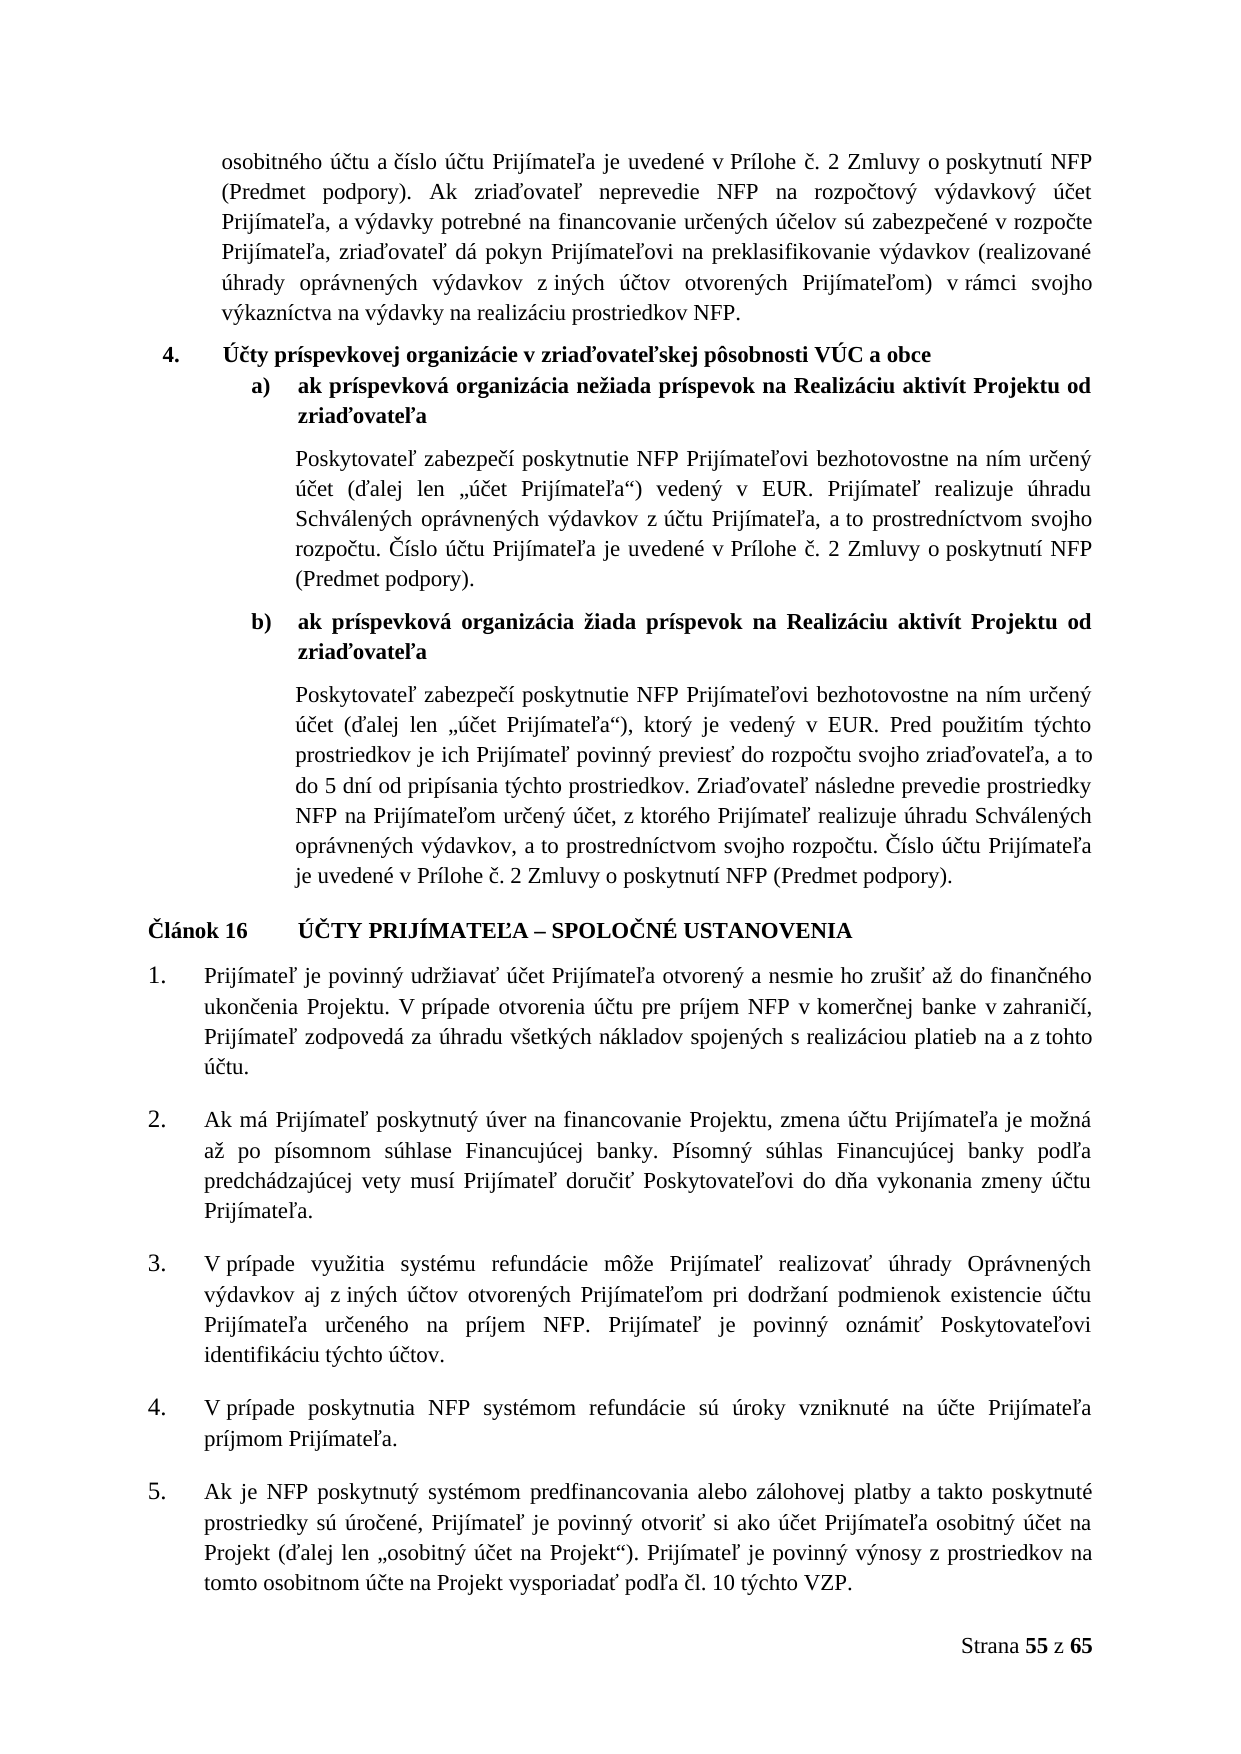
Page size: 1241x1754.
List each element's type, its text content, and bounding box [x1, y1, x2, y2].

list V prípade využitia systému refundácie môže Prijímateľ realizovať úhrady Oprávnených výdavkov aj z iných účtov otvorených Prijímateľom pri dodržaní podmienok existencie účtu Prijímateľa určeného na príjem NFP. Prijímateľ je povinný oznámiť Poskytovateľovi identifikáciu týchto účtov. [148, 1248, 1092, 1368]
list ak príspevková organizácia žiada príspevok na Realizáciu aktivít Projektu od zriaďovateľa [251, 608, 1092, 665]
list V prípade poskytnutia NFP systémom refundácie sú úroky vzniknuté na účte Prijímateľa príjmom Prijímateľa. [148, 1392, 1092, 1451]
text Poskytovateľ zabezpečí poskytnutie NFP Prijímateľovi bezhotovostne na ním určený účet (ďalej len „účet Prijímateľa“), ktorý je vedený v EUR. Pred použitím týchto prostriedkov je ich Prijímateľ povinný previesť do rozpočtu svojho zriaďovateľa, a to do 5 dní od pripísania týchto prostriedkov. Zriaďovateľ následne prevedie prostriedky NFP na Prijímateľom určený účet, z ktorého Prijímateľ realizuje úhradu Schválených oprávnených výdavkov, a to prostredníctvom svojho rozpočtu. Číslo účtu Prijímateľa je uvedené v Prílohe č. 2 Zmluvy o poskytnutí NFP (Predmet podpory). [295, 681, 1092, 889]
text Článok 16 ÚČtY PrijímateľA – SPOLOČNÉ USTANOVENIA [148, 917, 1092, 944]
list Ak je NFP poskytnutý systémom predfinancovania alebo zálohovej platby a takto poskytnuté prostriedky sú úročené, Prijímateľ je povinný otvoriť si ako účet Prijímateľa osobitný účet na Projekt (ďalej len „osobitný účet na Projekt“). Prijímateľ je povinný výnosy z prostriedkov na tomto osobitnom účte na Projekt vysporiadať podľa čl. 10 týchto VZP. [148, 1476, 1092, 1595]
list Ak má Prijímateľ poskytnutý úver na financovanie Projektu, zmena účtu Prijímateľa je možná až po písomnom súhlase Financujúcej banky. Písomný súhlas Financujúcej banky podľa predchádzajúcej vety musí Prijímateľ doručiť Poskytovateľovi do dňa vykonania zmeny účtu Prijímateľa. [148, 1104, 1092, 1224]
text Poskytovateľ zabezpečí poskytnutie NFP Prijímateľovi bezhotovostne na ním určený účet (ďalej len „účet Prijímateľa“) vedený v EUR. Prijímateľ realizuje úhradu Schválených oprávnených výdavkov z účtu Prijímateľa, a to prostredníctvom svojho rozpočtu. Číslo účtu Prijímateľa je uvedené v Prílohe č. 2 Zmluvy o poskytnutí NFP (Predmet podpory). [295, 444, 1092, 592]
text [221, 148, 1092, 325]
list Prijímateľ je povinný udržiavať účet Prijímateľa otvorený a nesmie ho zrušiť až do finančného ukončenia Projektu. V prípade otvorenia účtu pre príjem NFP v komerčnej banke v zahraničí, Prijímateľ zodpovedá za úhradu všetkých nákladov spojených s realizáciou platieb na a z tohto účtu. [148, 960, 1092, 1079]
list ak príspevková organizácia nežiada príspevok na Realizáciu aktivít Projektu od zriaďovateľa [251, 372, 1092, 428]
list Účty príspevkovej organizácie v zriaďovateľskej pôsobnosti VÚC a obce [162, 341, 1092, 368]
